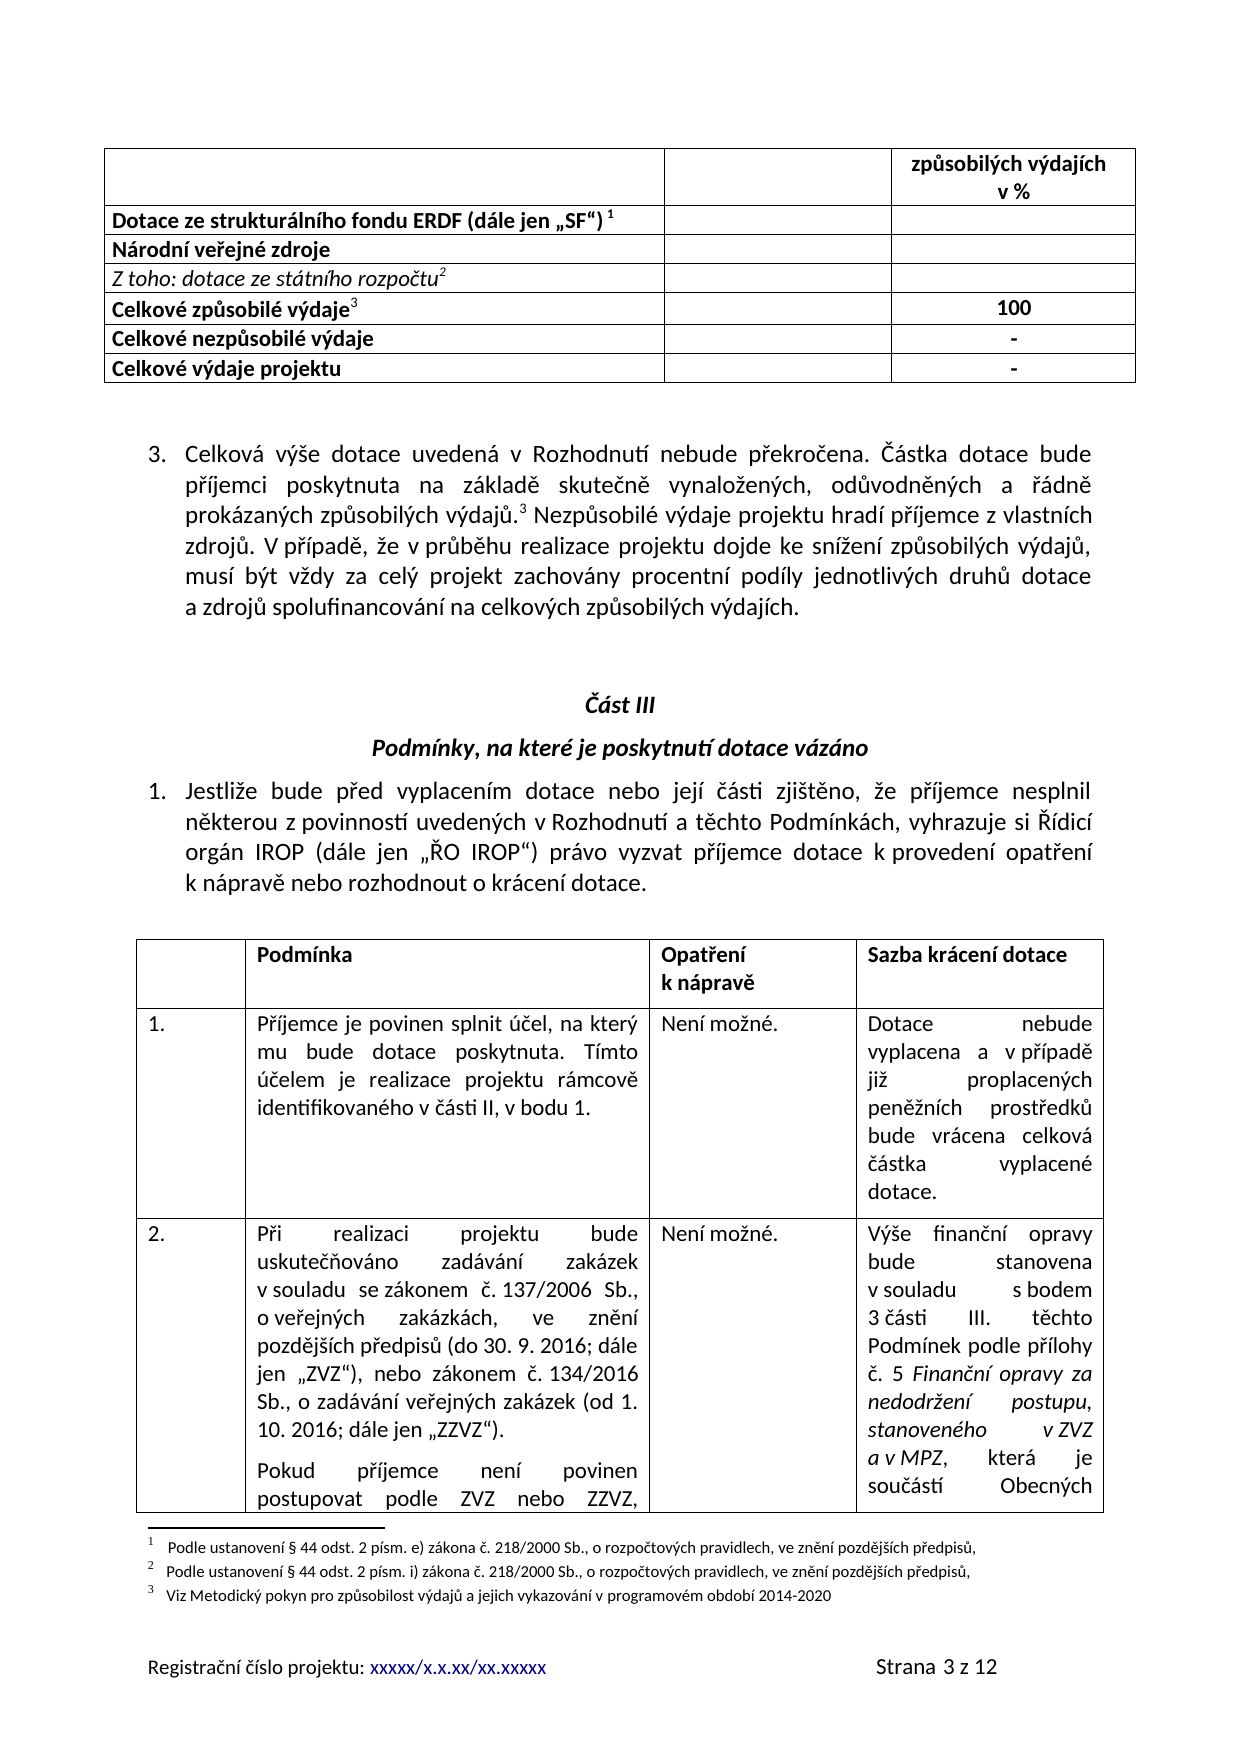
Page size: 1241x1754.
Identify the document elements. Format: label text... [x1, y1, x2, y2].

list Jestliže bude před vyplacením dotace nebo její části zjištěno, že příjemce nesplnil některou z povinností uvedených v Rozhodnutí a těchto Podmínkách, vyhrazuje si Řídicí orgán IROP (dále jen „ŘO IROP“) právo vyzvat příjemce dotace k provedení opatření k nápravě nebo rozhodnout o krácení dotace. [148, 775, 1092, 897]
table_cell 2. [137, 1219, 245, 1512]
table_cell 100 [892, 293, 1135, 323]
table_cell Celkové výdaje projektu [105, 354, 664, 382]
table_cell - [892, 354, 1135, 382]
table_header [137, 940, 245, 1008]
table_header Opatření k nápravě [650, 940, 856, 1008]
table_cell [892, 206, 1135, 234]
subtitle Podmínky, na které je poskytnutí dotace vázáno [148, 732, 1092, 763]
table_cell [892, 235, 1135, 263]
table_header Kč [665, 149, 891, 205]
table_cell Dotace ze strukturálního fondu ERDF (dále jen „SF“) [105, 206, 664, 234]
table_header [105, 149, 664, 205]
table_cell Není možné. [650, 1219, 856, 1512]
table_cell [665, 206, 891, 234]
table_cell [665, 235, 891, 263]
table_cell Národní veřejné zdroje [105, 235, 664, 263]
subtitle Část III [148, 689, 1092, 720]
table_cell Celkové nezpůsobilé výdaje [105, 325, 664, 353]
table_header Podmínka [246, 940, 649, 1008]
table_cell Z toho: dotace ze státního rozpočtu [105, 264, 664, 292]
table_cell - [892, 325, 1135, 353]
table_cell [665, 264, 891, 292]
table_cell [857, 1219, 1103, 1512]
table_cell [892, 264, 1135, 292]
table_cell Dotace nebude vyplacena a v případě již proplacených peněžních prostředků bude vrácena celková částka vyplacené dotace. [857, 1009, 1103, 1218]
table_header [892, 149, 1135, 205]
table_cell [665, 354, 891, 382]
table_cell [665, 293, 891, 323]
table_cell Není možné. [650, 1009, 856, 1218]
list Celková výše dotace uvedená v Rozhodnutí nebude překročena. Částka dotace bude příjemci poskytnuta na základě skutečně vynaložených, odůvodněných a řádně prokázaných způsobilých výdajů.3 Nezpůsobilé výdaje projektu hradí příjemce z vlastních zdrojů. V případě, že v průběhu realizace projektu dojde ke snížení způsobilých výdajů, musí být vždy za celý projekt zachovány procentní podíly jednotlivých druhů dotace a zdrojů spolufinancování na celkových způsobilých výdajích. [148, 438, 1092, 621]
table_cell Celkové způsobilé výdaje [105, 293, 664, 323]
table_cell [246, 1219, 649, 1512]
table_header Sazba krácení dotace [857, 940, 1103, 1008]
table_cell Příjemce je povinen splnit účel, na který mu bude dotace poskytnuta. Tímto účelem je realizace projektu rámcově identifikovaného v části II, v bodu 1. [246, 1009, 649, 1218]
table_cell 1. [137, 1009, 245, 1218]
table_cell [665, 325, 891, 353]
